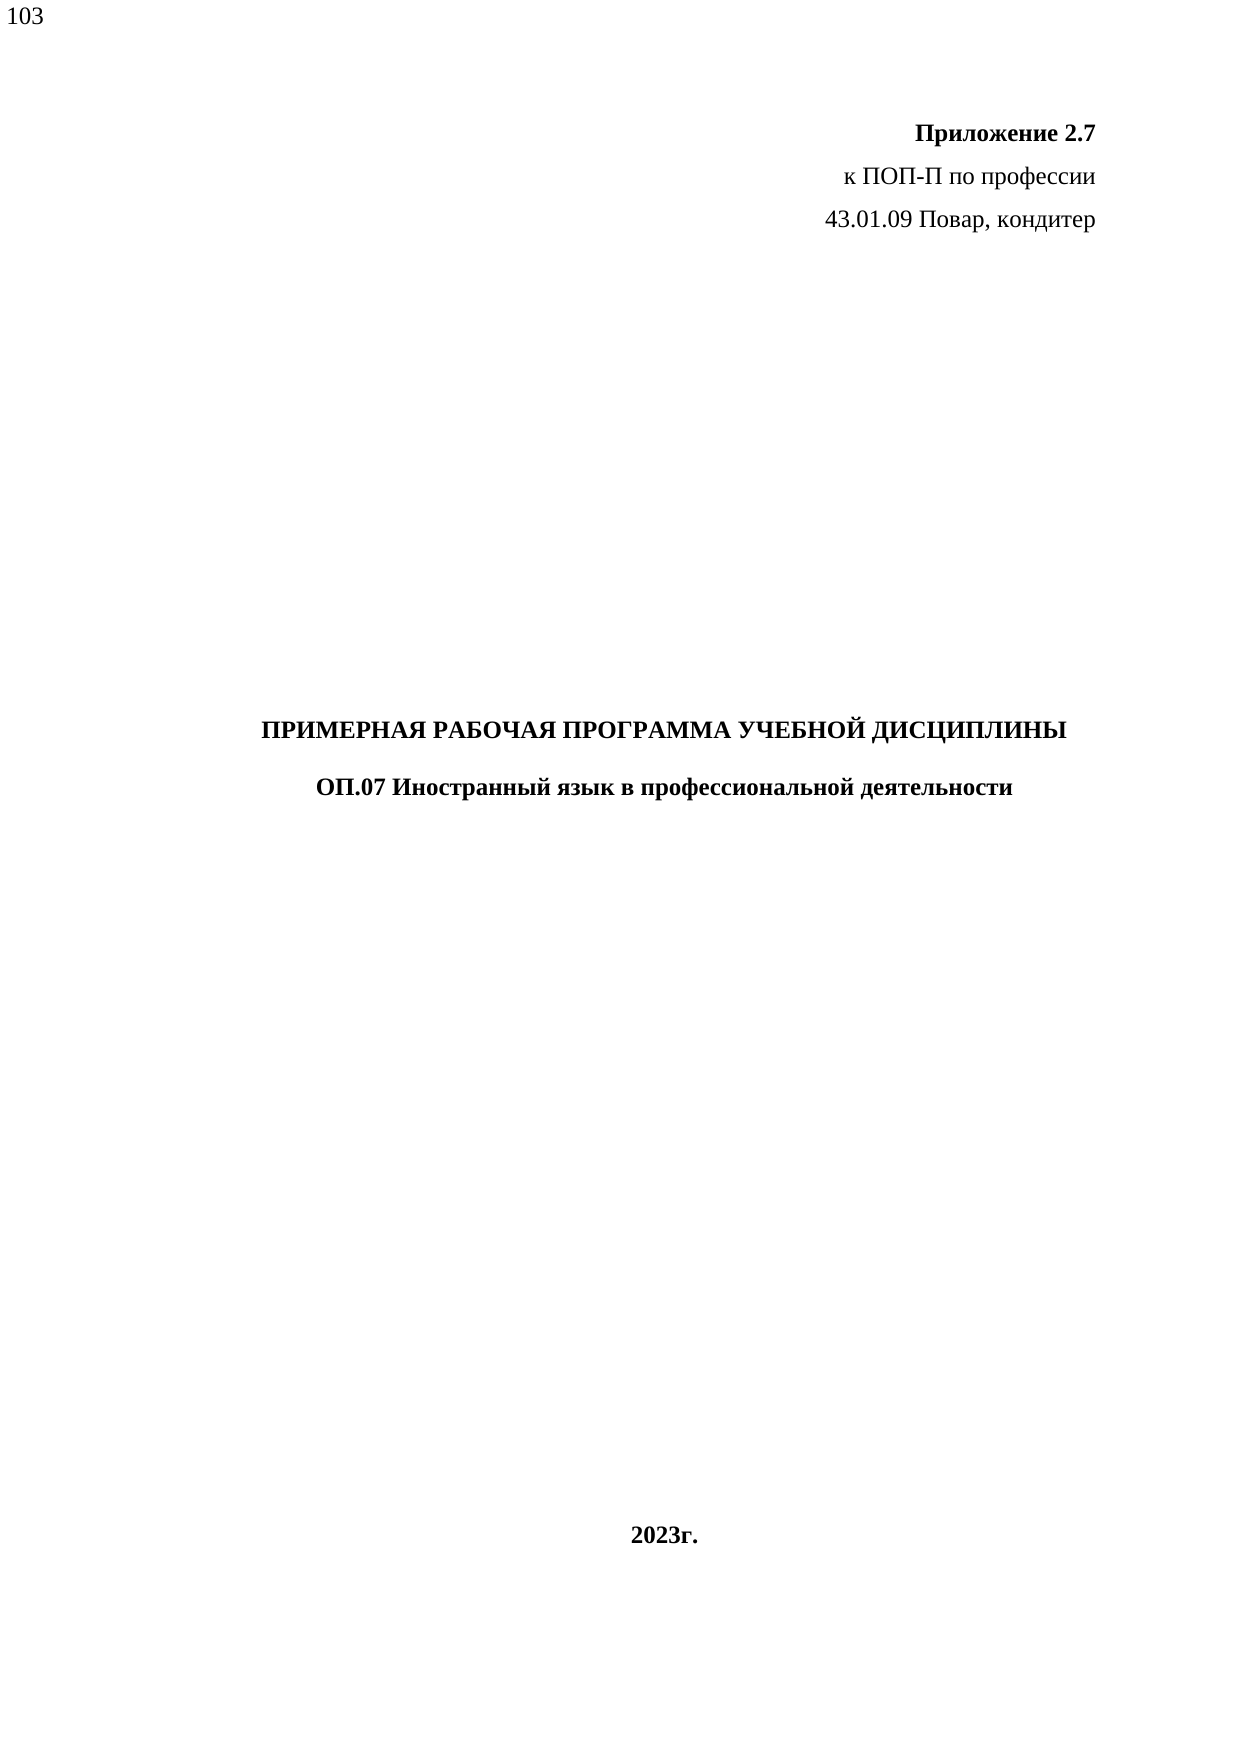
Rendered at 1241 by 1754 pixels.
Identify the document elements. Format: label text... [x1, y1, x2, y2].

text ПРИМЕРНАЯ РАБОЧАЯ ПРОГРАММА УЧЕБНОЙ ДИСЦИПЛИНЫ [177, 715, 1151, 743]
text Приложение 2.7 [810, 118, 1096, 147]
text ОП.07 Иностранный язык в профессиональной деятельности [177, 772, 1151, 801]
text к ПОП-П по профессии [810, 161, 1096, 190]
text 2023г. [177, 1520, 1151, 1548]
text 43.01.09 Повар, кондитер [810, 204, 1096, 233]
